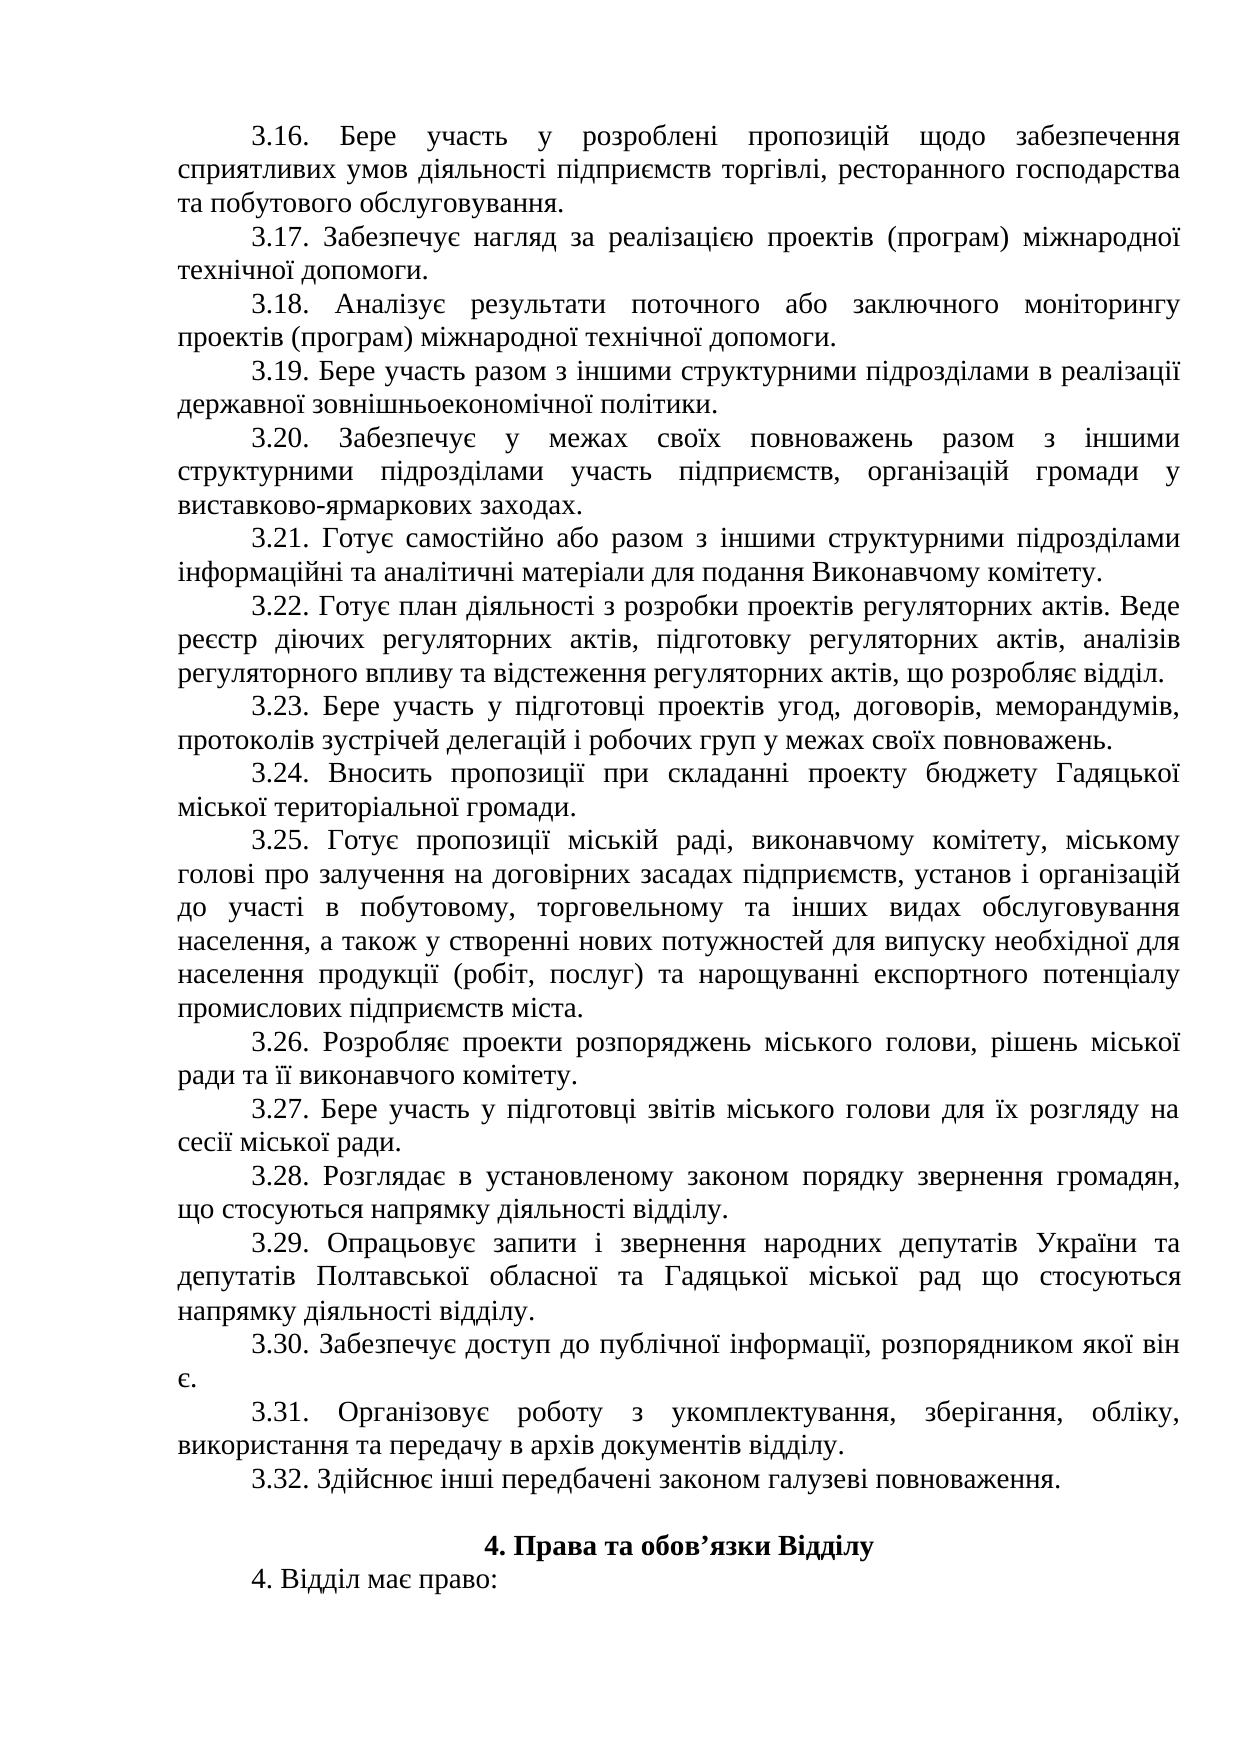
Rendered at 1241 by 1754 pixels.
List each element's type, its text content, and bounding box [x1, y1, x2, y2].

text 3.28. Розглядає в установленому законом порядку звернення громадян, що стосуються напрямку діяльності відділу. [177, 1158, 1181, 1225]
text 3.31. Організовує роботу з укомплектування, зберігання, обліку, використання та передачу в архів документів відділу. [177, 1394, 1181, 1461]
text 3.16. Бере участь у розроблені пропозицій щодо забезпечення сприятливих умов діяльності підприємств торгівлі, ресторанного господарства та побутового обслуговування. [177, 118, 1181, 219]
text 3.24. Вносить пропозиції при складанні проекту бюджету Гадяцької міської територіальної громади. [177, 755, 1181, 822]
text 3.18. Аналізує результати поточного або заключного моніторингу проектів (програм) міжнародної технічної допомоги. [177, 286, 1181, 353]
text 3.25. Готує пропозиції міській раді, виконавчому комітету, міському голові про залучення на договірних засадах підприємств, установ і організацій до участі в побутовому, торговельному та інших видах обслуговування населення, а також у створенні нових потужностей для випуску необхідної для населення продукції (робіт, послуг) та нарощуванні експортного потенціалу промислових підприємств міста. [177, 822, 1181, 1024]
text 3.22. Готує план діяльності з розробки проектів регуляторних актів. Веде реєстр діючих регуляторних актів, підготовку регуляторних актів, аналізів регуляторного впливу та відстеження регуляторних актів, що розробляє відділ. [177, 588, 1181, 688]
text 3.17. Забезпечує нагляд за реалізацією проектів (програм) міжнародної технічної допомоги. [177, 219, 1181, 286]
text 3.30. Забезпечує доступ до публічної інформації, розпорядником якої він є. [177, 1327, 1181, 1394]
text 3.26. Розробляє проекти розпоряджень міського голови, рішень міської ради та її виконавчого комітету. [177, 1024, 1181, 1091]
text 3.29. Опрацьовує запити і звернення народних депутатів України та депутатів Полтавської обласної та Гадяцької міської рад що стосуються напрямку діяльності відділу. [177, 1225, 1181, 1327]
text 3.32. Здійснює інші передбачені законом галузеві повноваження. [177, 1461, 1181, 1494]
text 3.27. Бере участь у підготовці звітів міського голови для їх розгляду на сесії міської ради. [177, 1091, 1181, 1158]
text 3.20. Забезпечує у межах своїх повноважень разом з іншими структурними підрозділами участь підприємств, організацій громади у виставково-ярмаркових заходах. [177, 420, 1181, 521]
text 4. Права та обов’язки Відділу [177, 1528, 1181, 1561]
text 3.21. Готує самостійно або разом з іншими структурними підрозділами інформаційні та аналітичні матеріали для подання Виконавчому комітету. [177, 521, 1181, 588]
text 4. Відділ має право: [177, 1561, 1181, 1595]
text 3.23. Бере участь у підготовці проектів угод, договорів, меморандумів, протоколів зустрічей делегацій і робочих груп у межах своїх повноважень. [177, 688, 1181, 755]
text 3.19. Бере участь разом з іншими структурними підрозділами в реалізації державної зовнішньоекономічної політики. [177, 353, 1181, 420]
